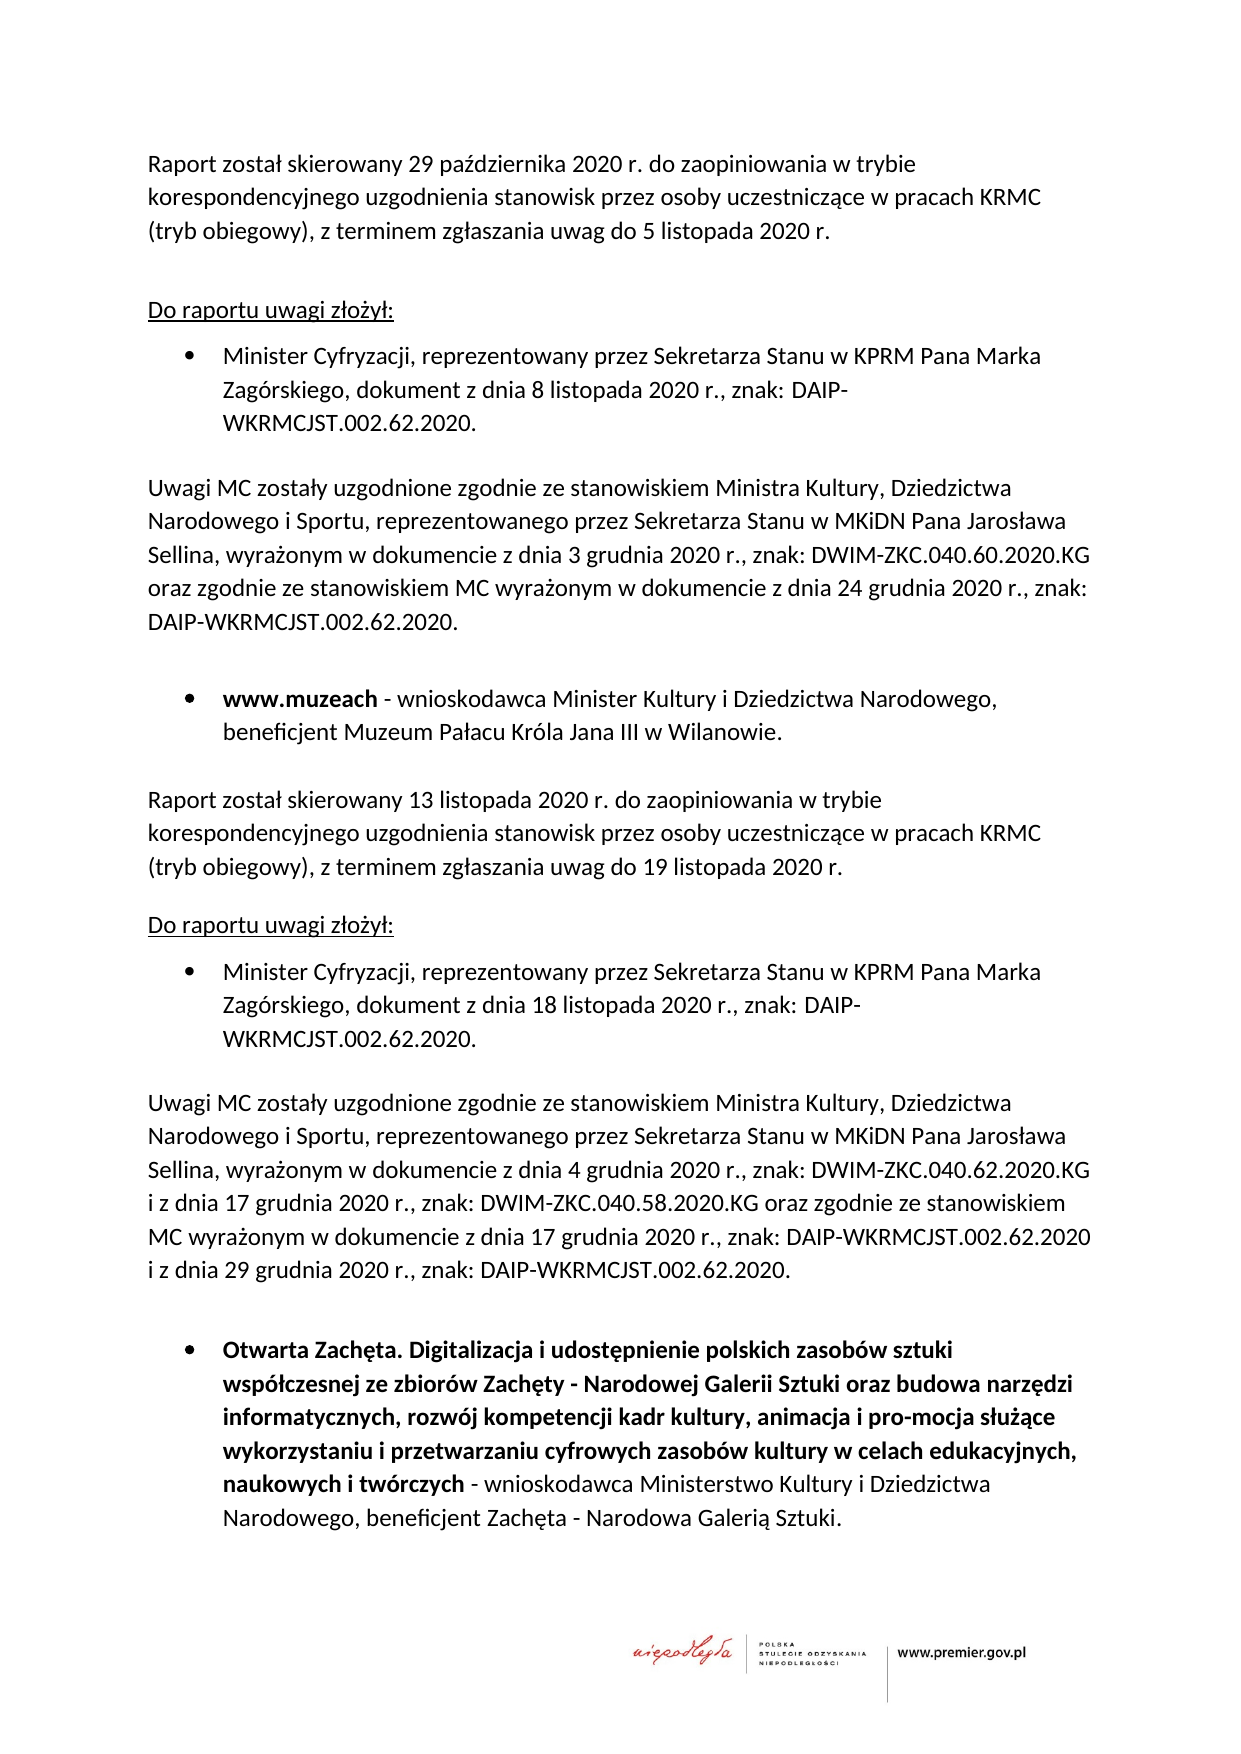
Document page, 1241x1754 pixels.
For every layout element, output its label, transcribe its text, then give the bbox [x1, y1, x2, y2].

picture [147, 1596, 1034, 1754]
text Uwagi MC zostały uzgodnione zgodnie ze stanowiskiem Ministra Kultury, Dziedzictwa Narodowego i Sportu, reprezentowanego przez Sekretarza Stanu w MKiDN Pana Jarosława Sellina, wyrażonym w dokumencie z dnia 3 grudnia 2020 r., znak: DWIM-ZKC.040.60.2020.KG oraz zgodnie ze stanowiskiem MC wyrażonym w dokumencie z dnia 24 grudnia 2020 r., znak: DAIP-WKRMCJST.002.62.2020. [148, 472, 1092, 636]
text Do raportu uwagi złożył: [148, 294, 1092, 325]
text Do raportu uwagi złożył: [148, 909, 1092, 940]
list Minister Cyfryzacji, reprezentowany przez Sekretarza Stanu w KPRM Pana Marka Zagórskiego, dokument z dnia 18 listopada 2020 r., znak: DAIP-WKRMCJST.002.62.2020. [185, 956, 1092, 1053]
text Uwagi MC zostały uzgodnione zgodnie ze stanowiskiem Ministra Kultury, Dziedzictwa Narodowego i Sportu, reprezentowanego przez Sekretarza Stanu w MKiDN Pana Jarosława Sellina, wyrażonym w dokumencie z dnia 4 grudnia 2020 r., znak: DWIM-ZKC.040.62.2020.KG i z dnia 17 grudnia 2020 r., znak: DWIM-ZKC.040.58.2020.KG oraz zgodnie ze stanowiskiem MC wyrażonym w dokumencie z dnia 17 grudnia 2020 r., znak: DAIP-WKRMCJST.002.62.2020 i z dnia 29 grudnia 2020 r., znak: DAIP-WKRMCJST.002.62.2020. [148, 1087, 1092, 1285]
list www.muzeach - wnioskodawca Minister Kultury i Dziedzictwa Narodowego, beneficjent Muzeum Pałacu Króla Jana III w Wilanowie. [185, 683, 1092, 747]
text Raport został skierowany 29 października 2020 r. do zaopiniowania w trybie korespondencyjnego uzgodnienia stanowisk przez osoby uczestniczące w pracach KRMC (tryb obiegowy), z terminem zgłaszania uwag do 5 listopada 2020 r. [148, 148, 1092, 245]
list Minister Cyfryzacji, reprezentowany przez Sekretarza Stanu w KPRM Pana Marka Zagórskiego, dokument z dnia 8 listopada 2020 r., znak: DAIP-WKRMCJST.002.62.2020. [185, 340, 1092, 438]
list Otwarta Zachęta. Digitalizacja i udostępnienie polskich zasobów sztuki współczesnej ze zbiorów Zachęty - Narodowej Galerii Sztuki oraz budowa narzędzi informatycznych, rozwój kompetencji kadr kultury, animacja i pro-mocja służące wykorzystaniu i przetwarzaniu cyfrowych zasobów kultury w celach edukacyjnych, naukowych i twórczych - wnioskodawca Ministerstwo Kultury i Dziedzictwa Narodowego, beneficjent Zachęta - Narodowa Galerią Sztuki. [185, 1334, 1092, 1532]
text Raport został skierowany 13 listopada 2020 r. do zaopiniowania w trybie korespondencyjnego uzgodnienia stanowisk przez osoby uczestniczące w pracach KRMC (tryb obiegowy), z terminem zgłaszania uwag do 19 listopada 2020 r. [148, 784, 1092, 882]
